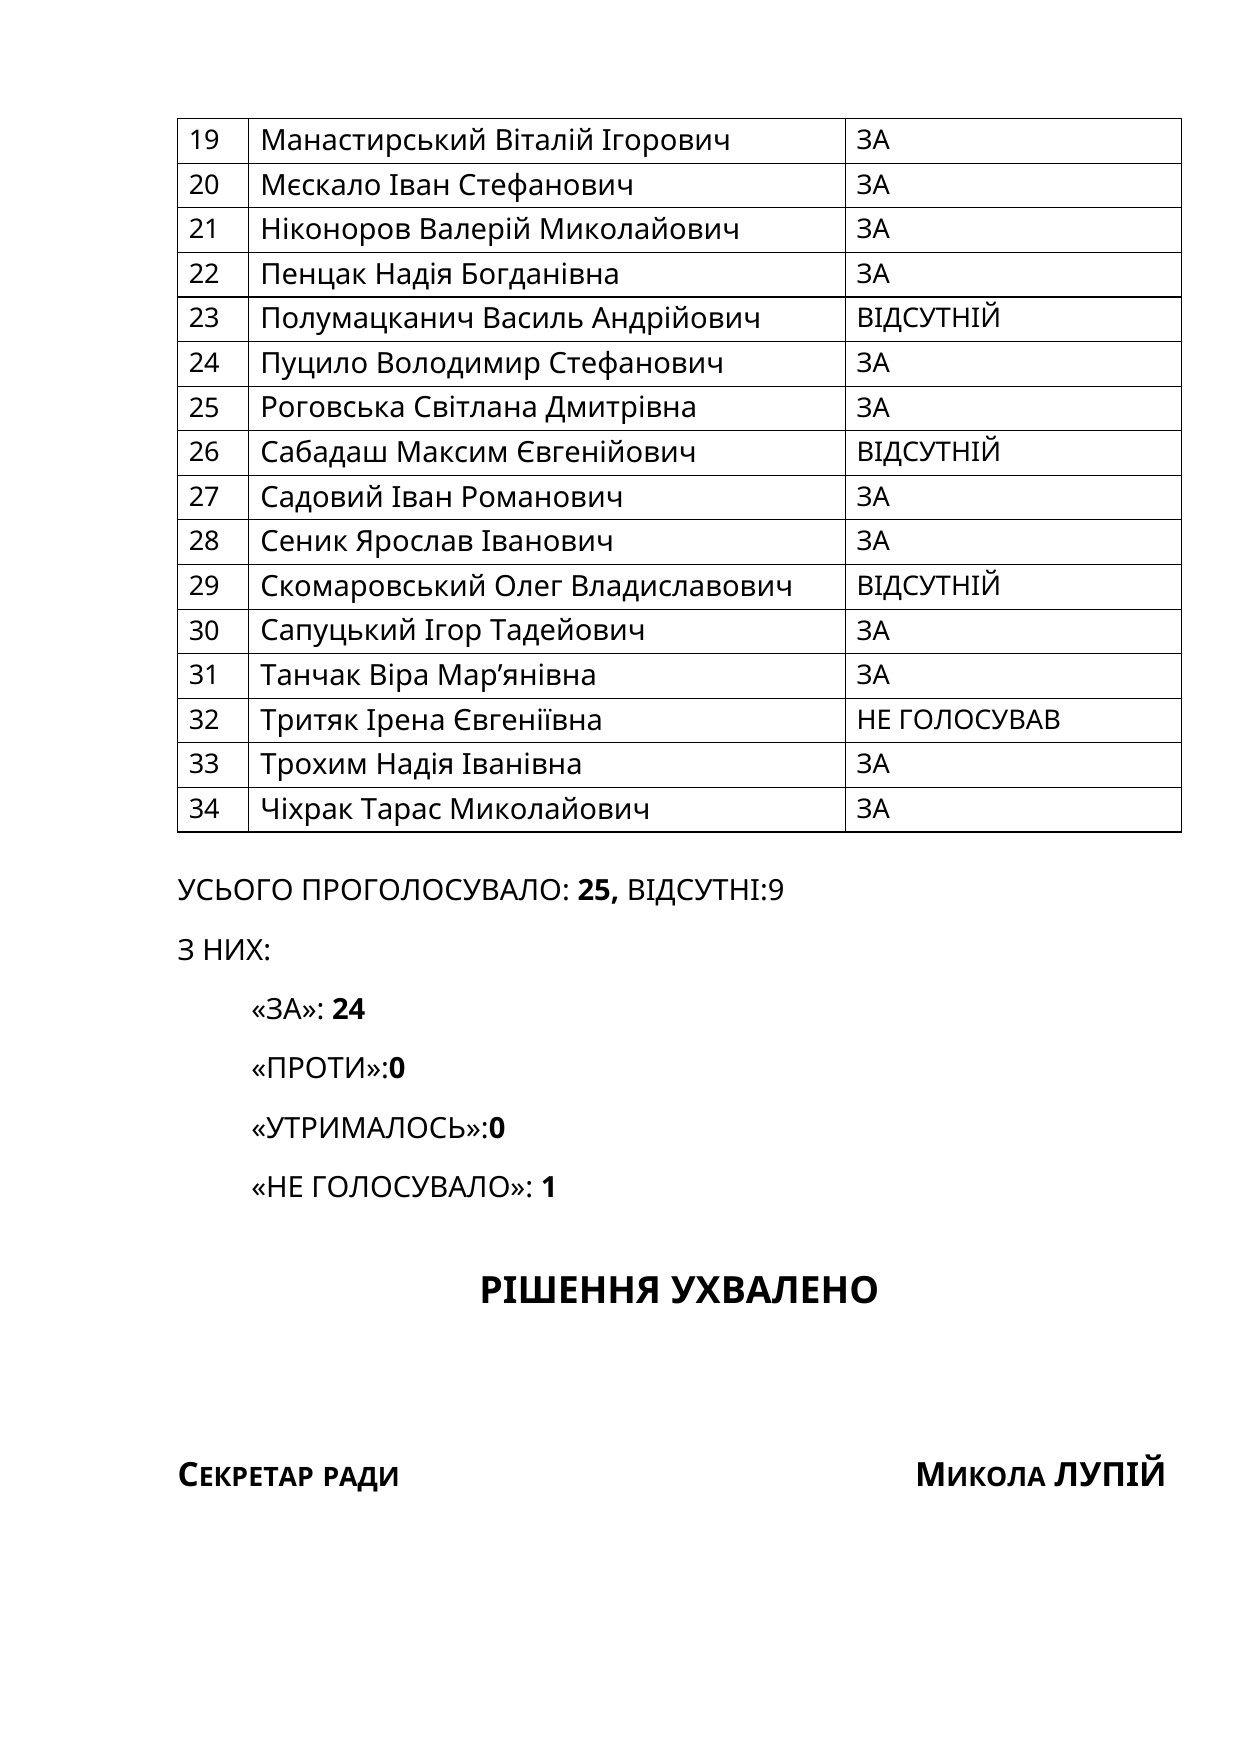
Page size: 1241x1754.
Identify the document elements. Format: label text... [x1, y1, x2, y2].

text «УТРИМАЛОСЬ»:0 [177, 1107, 1181, 1147]
table_cell ЗА [846, 164, 1181, 207]
table_cell 31 [178, 654, 248, 698]
table_cell Сабадаш Максим Євгенійович [249, 431, 845, 475]
table_cell 28 [178, 520, 248, 564]
text З НИХ: [177, 929, 1181, 968]
table_cell 21 [178, 208, 248, 252]
table_cell 34 [178, 788, 248, 831]
table_cell Манастирський Віталій Ігорович [249, 119, 845, 163]
table_cell ВІДСУТНІЙ [846, 298, 1181, 341]
table_cell Танчак Віра Мар’янівна [249, 654, 845, 698]
table_cell ЗА [846, 788, 1181, 831]
table_cell 20 [178, 164, 248, 207]
table_cell ВІДСУТНІЙ [846, 431, 1181, 475]
table_cell НЕ ГОЛОСУВАВ [846, 699, 1181, 742]
text Усього проголосувало: 25, ВІДСУТНІ:9 [177, 869, 1181, 909]
table_cell ЗА [846, 610, 1181, 653]
table_cell ЗА [846, 654, 1181, 698]
table_cell Пенцак Надія Богданівна [249, 253, 845, 296]
table_cell ЗА [846, 476, 1181, 519]
table_cell ЗА [846, 387, 1181, 430]
table_cell ЗА [846, 208, 1181, 252]
table_cell ВІДСУТНІЙ [846, 565, 1181, 608]
text Секретар ради Микола ЛУПІЙ [177, 1450, 1181, 1496]
table_cell 29 [178, 565, 248, 608]
table_cell ЗА [846, 520, 1181, 564]
table_cell Ніконоров Валерій Миколайович [249, 208, 845, 252]
table_cell ЗА [846, 119, 1181, 163]
table_cell 22 [178, 253, 248, 296]
table_cell 26 [178, 431, 248, 475]
table_cell 24 [178, 342, 248, 386]
table_cell 23 [178, 298, 248, 341]
table_cell 25 [178, 387, 248, 430]
table_cell Сапуцький Ігор Тадейович [249, 610, 845, 653]
text «ПРОТИ»:0 [177, 1048, 1181, 1087]
table_cell 32 [178, 699, 248, 742]
text РІШЕННЯ УХВАЛЕНО [177, 1263, 1181, 1314]
table_cell Чіхрак Тарас Миколайович [249, 788, 845, 831]
table_cell Сеник Ярослав Іванович [249, 520, 845, 564]
table_cell Тритяк Ірена Євгеніївна [249, 699, 845, 742]
text «НЕ ГОЛОСУВАЛО»: 1 [177, 1167, 1181, 1206]
table_cell Трохим Надія Іванівна [249, 743, 845, 787]
table_cell Скомаровський Олег Владиславович [249, 565, 845, 608]
table_cell 33 [178, 743, 248, 787]
table_cell Роговська Світлана Дмитрівна [249, 387, 845, 430]
table_cell Пуцило Володимир Стефанович [249, 342, 845, 386]
table_cell 30 [178, 610, 248, 653]
table_cell 19 [178, 119, 248, 163]
table_cell ЗА [846, 342, 1181, 386]
table_cell Полумацканич Василь Андрійович [249, 298, 845, 341]
text «ЗА»: 24 [177, 988, 1181, 1028]
table_cell ЗА [846, 743, 1181, 787]
table_cell 27 [178, 476, 248, 519]
table_cell Мєскало Іван Стефанович [249, 164, 845, 207]
table_cell ЗА [846, 253, 1181, 296]
table_cell Садовий Іван Романович [249, 476, 845, 519]
